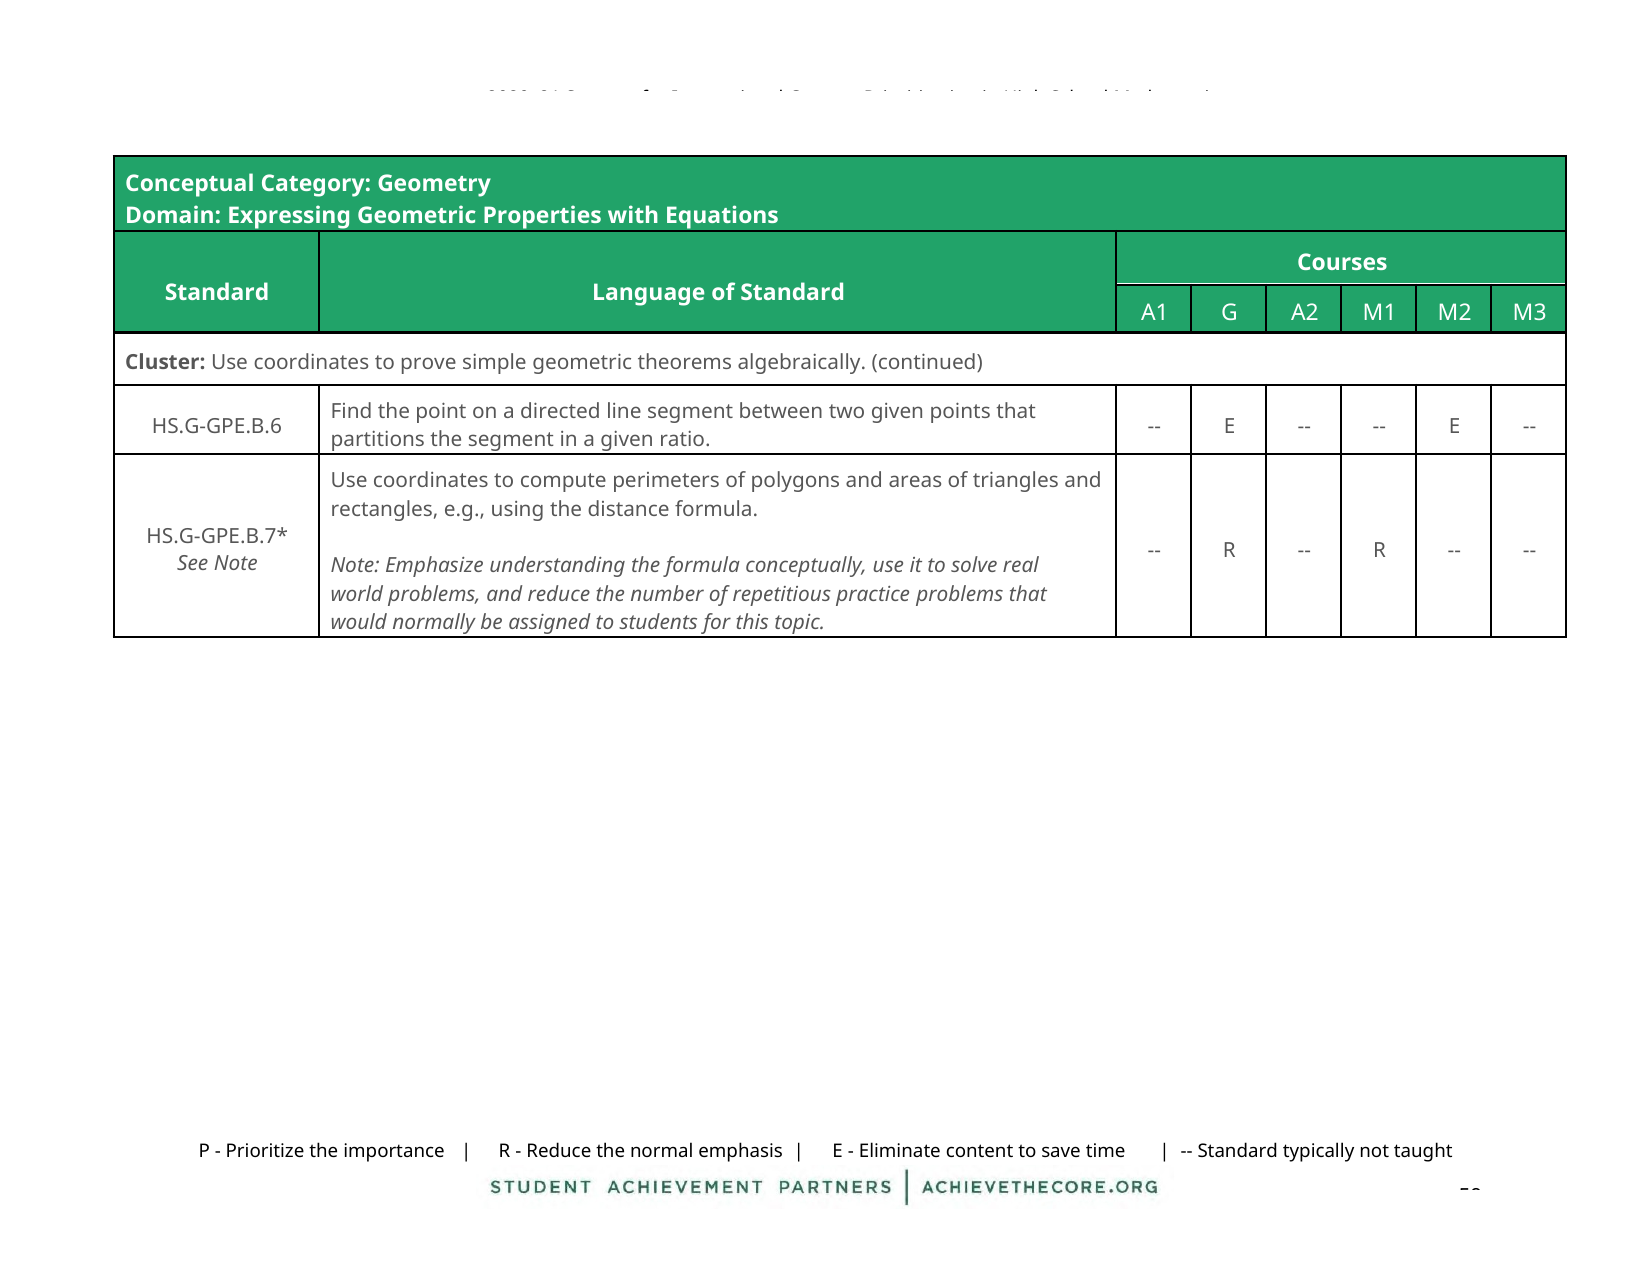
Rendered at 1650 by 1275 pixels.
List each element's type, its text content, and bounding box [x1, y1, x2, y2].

table_cell A2 [1267, 286, 1340, 331]
table_cell M2 [1417, 286, 1490, 331]
table_cell -- [1117, 455, 1190, 636]
table_cell HS.G-GPE.B.6 [115, 386, 318, 453]
table_cell R [1192, 455, 1265, 636]
table_cell E [1417, 386, 1490, 453]
table_cell M3 [1492, 286, 1565, 331]
table_cell Cluster: Use coordinates to prove simple geometric theorems algebraically. (continued) [115, 334, 1565, 384]
table_cell E [1192, 386, 1265, 453]
table_header Conceptual Category: Geometry Domain: Expressing Geometric Properties with Equations [115, 157, 1565, 230]
table_cell Standard [115, 232, 318, 331]
table_cell Courses [1117, 232, 1565, 283]
table_cell -- [1267, 455, 1340, 636]
table_cell Find the point on a directed line segment between two given points that partitions the segment in a given ratio. [320, 386, 1115, 453]
table_cell -- [1342, 386, 1415, 453]
table_cell M1 [1342, 286, 1415, 331]
picture [475, 1165, 1175, 1209]
table_cell A1 [1117, 286, 1190, 331]
table_cell -- [1117, 386, 1190, 453]
table_cell -- [1492, 455, 1565, 636]
table_cell Language of Standard [320, 232, 1115, 331]
table_cell R [1342, 455, 1415, 636]
table_cell -- [1267, 386, 1340, 453]
table_cell HS.G-GPE.B.7* See Note [115, 455, 318, 636]
table_cell G [1192, 286, 1265, 331]
table_cell Use coordinates to compute perimeters of polygons and areas of triangles and rectangles, e.g., using the distance formula. Note: Emphasize understanding the formula conceptually, use it to solve real world problems, and reduce the number of repetitious practice problems that would normally be assigned to students for this topic. [320, 455, 1115, 636]
table_cell -- [1492, 386, 1565, 453]
table_cell -- [1417, 455, 1490, 636]
text P - Prioritize the importance | R - Reduce the normal emphasis | E - Eliminate content to save time | -- Standard typically not taught [100, 1137, 1551, 1163]
